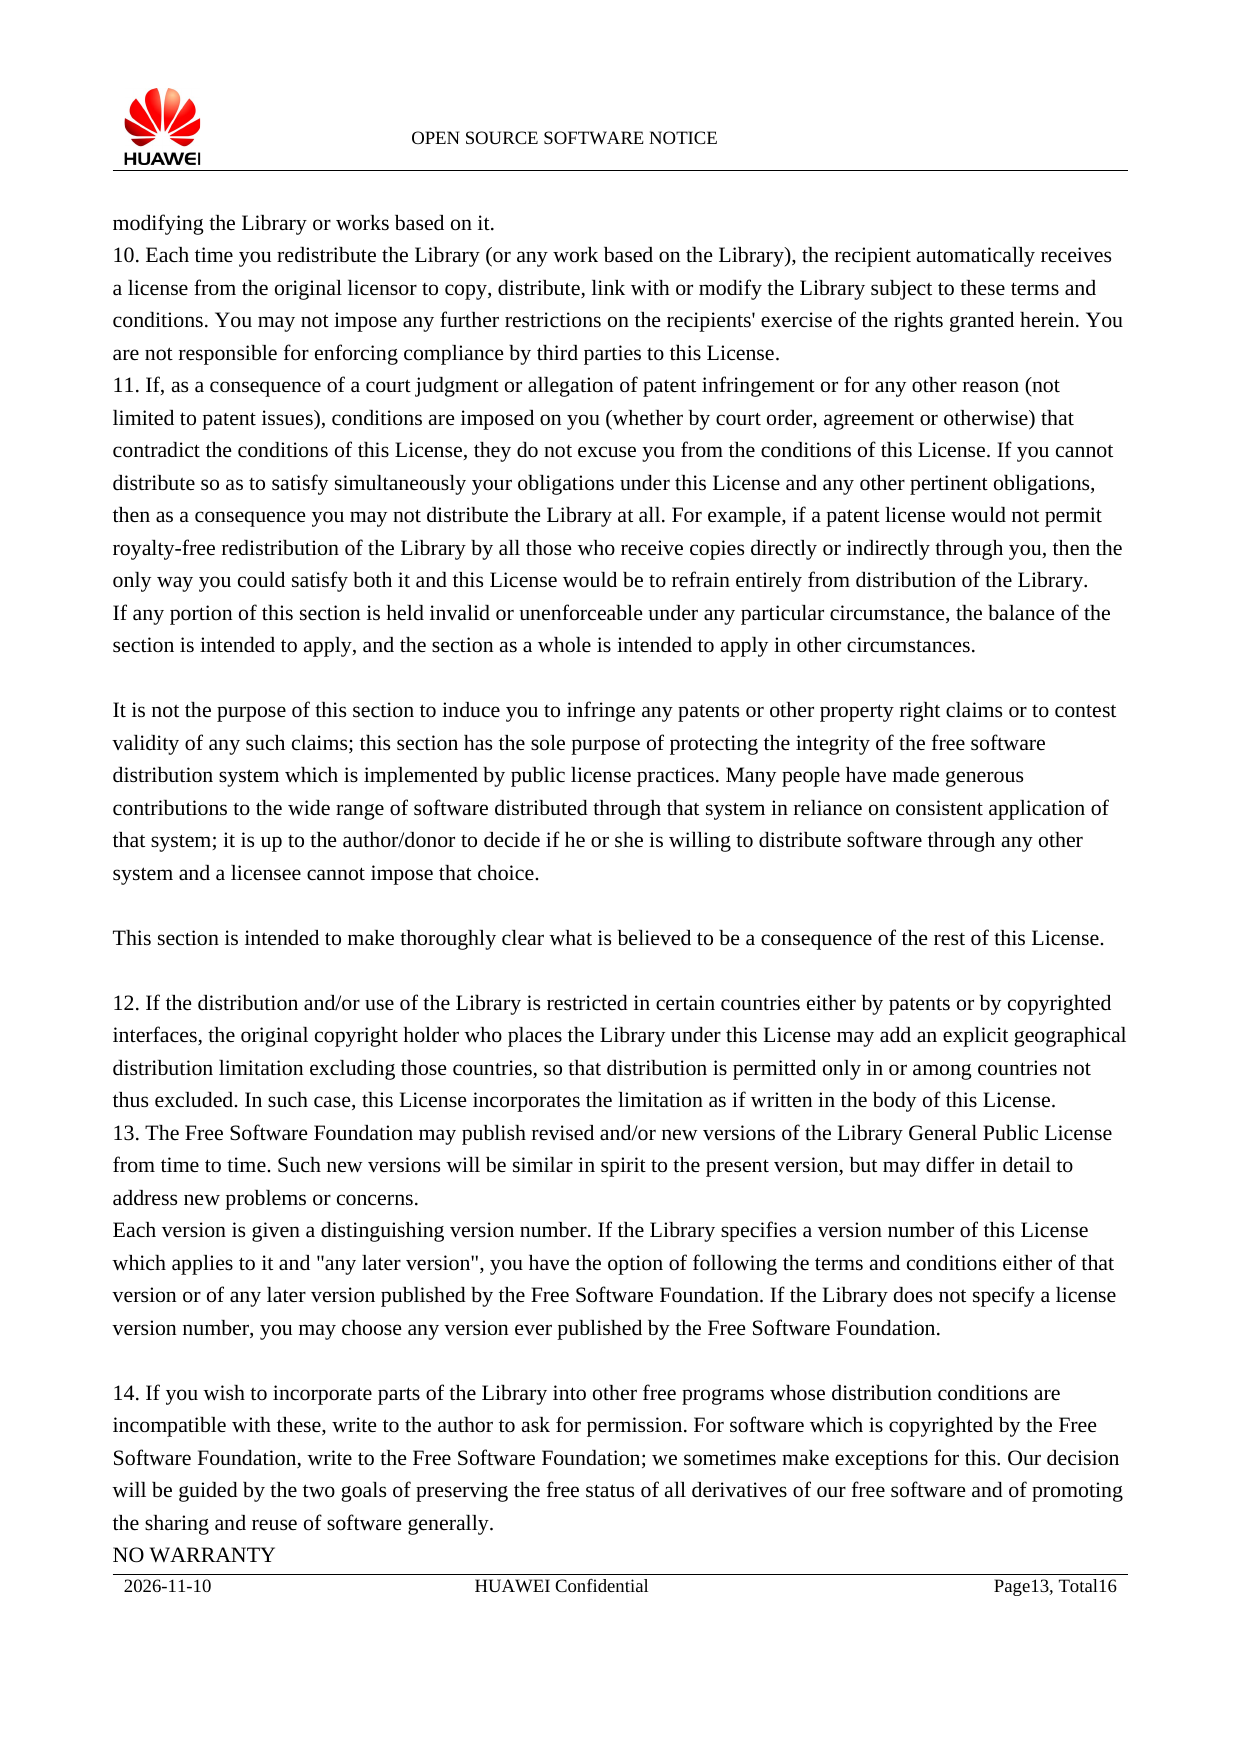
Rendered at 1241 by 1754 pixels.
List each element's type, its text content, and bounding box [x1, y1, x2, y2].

picture [124, 88, 201, 165]
